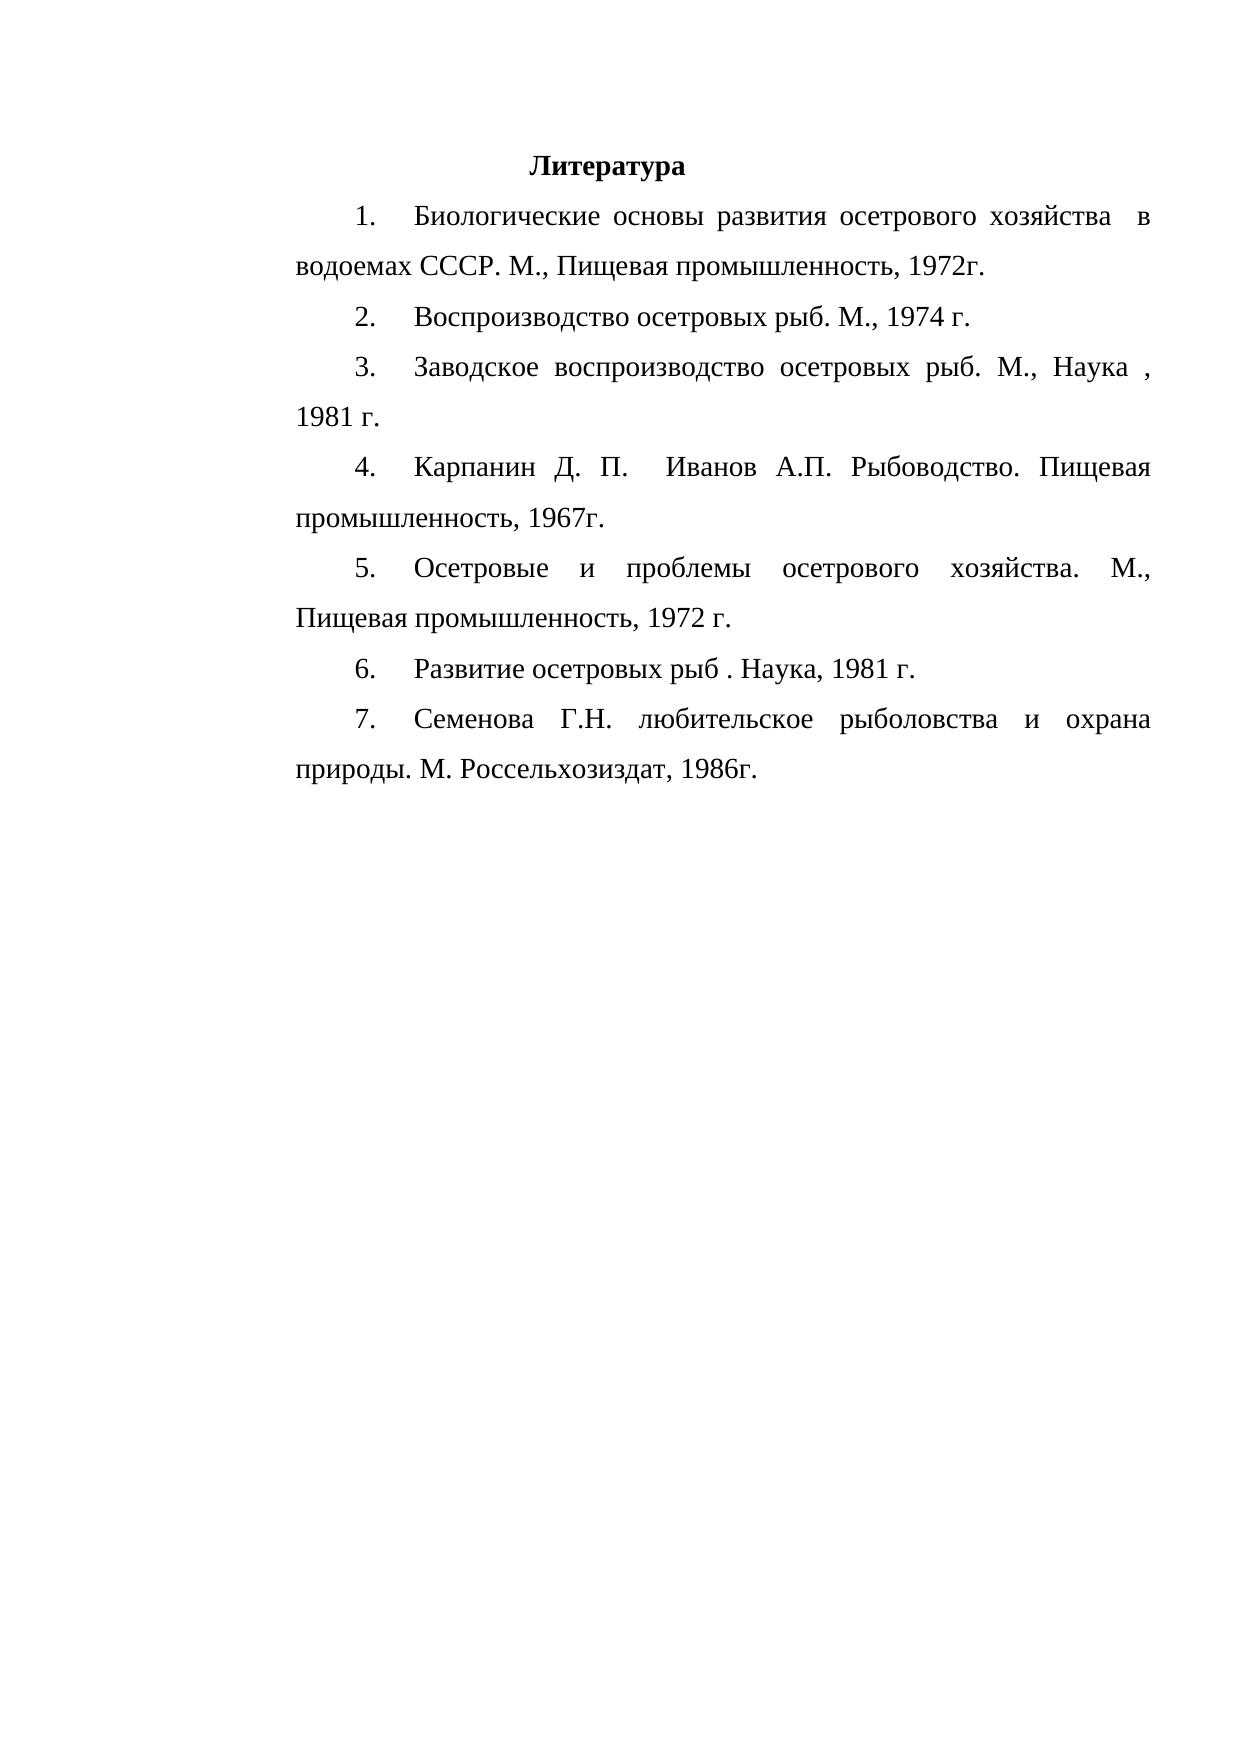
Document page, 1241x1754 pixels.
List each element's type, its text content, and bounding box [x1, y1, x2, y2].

list Заводское воспроизводство осетровых рыб. М., Наука , 1981 г. [295, 349, 1152, 433]
list Осетровые и проблемы осетрового хозяйства. М., Пищевая промышленность, 1972 г. [295, 550, 1152, 634]
list Воспроизводство осетровых рыб. М., 1974 г. [295, 299, 1152, 332]
list Семенова Г.Н. любительское рыболовства и охрана природы. М. Россельхозиздат, 1986г. [295, 701, 1152, 785]
subtitle Литература [295, 148, 1152, 181]
list Развитие осетровых рыб . Наука, 1981 г. [295, 651, 1152, 684]
list Биологические основы развития осетрового хозяйства в водоемах СССР. М., Пищевая промышленность, 1972г. [295, 198, 1152, 282]
list Карпанин Д. П. Иванов А.П. Рыбоводство. Пищевая промышленность, 1967г. [295, 449, 1152, 533]
